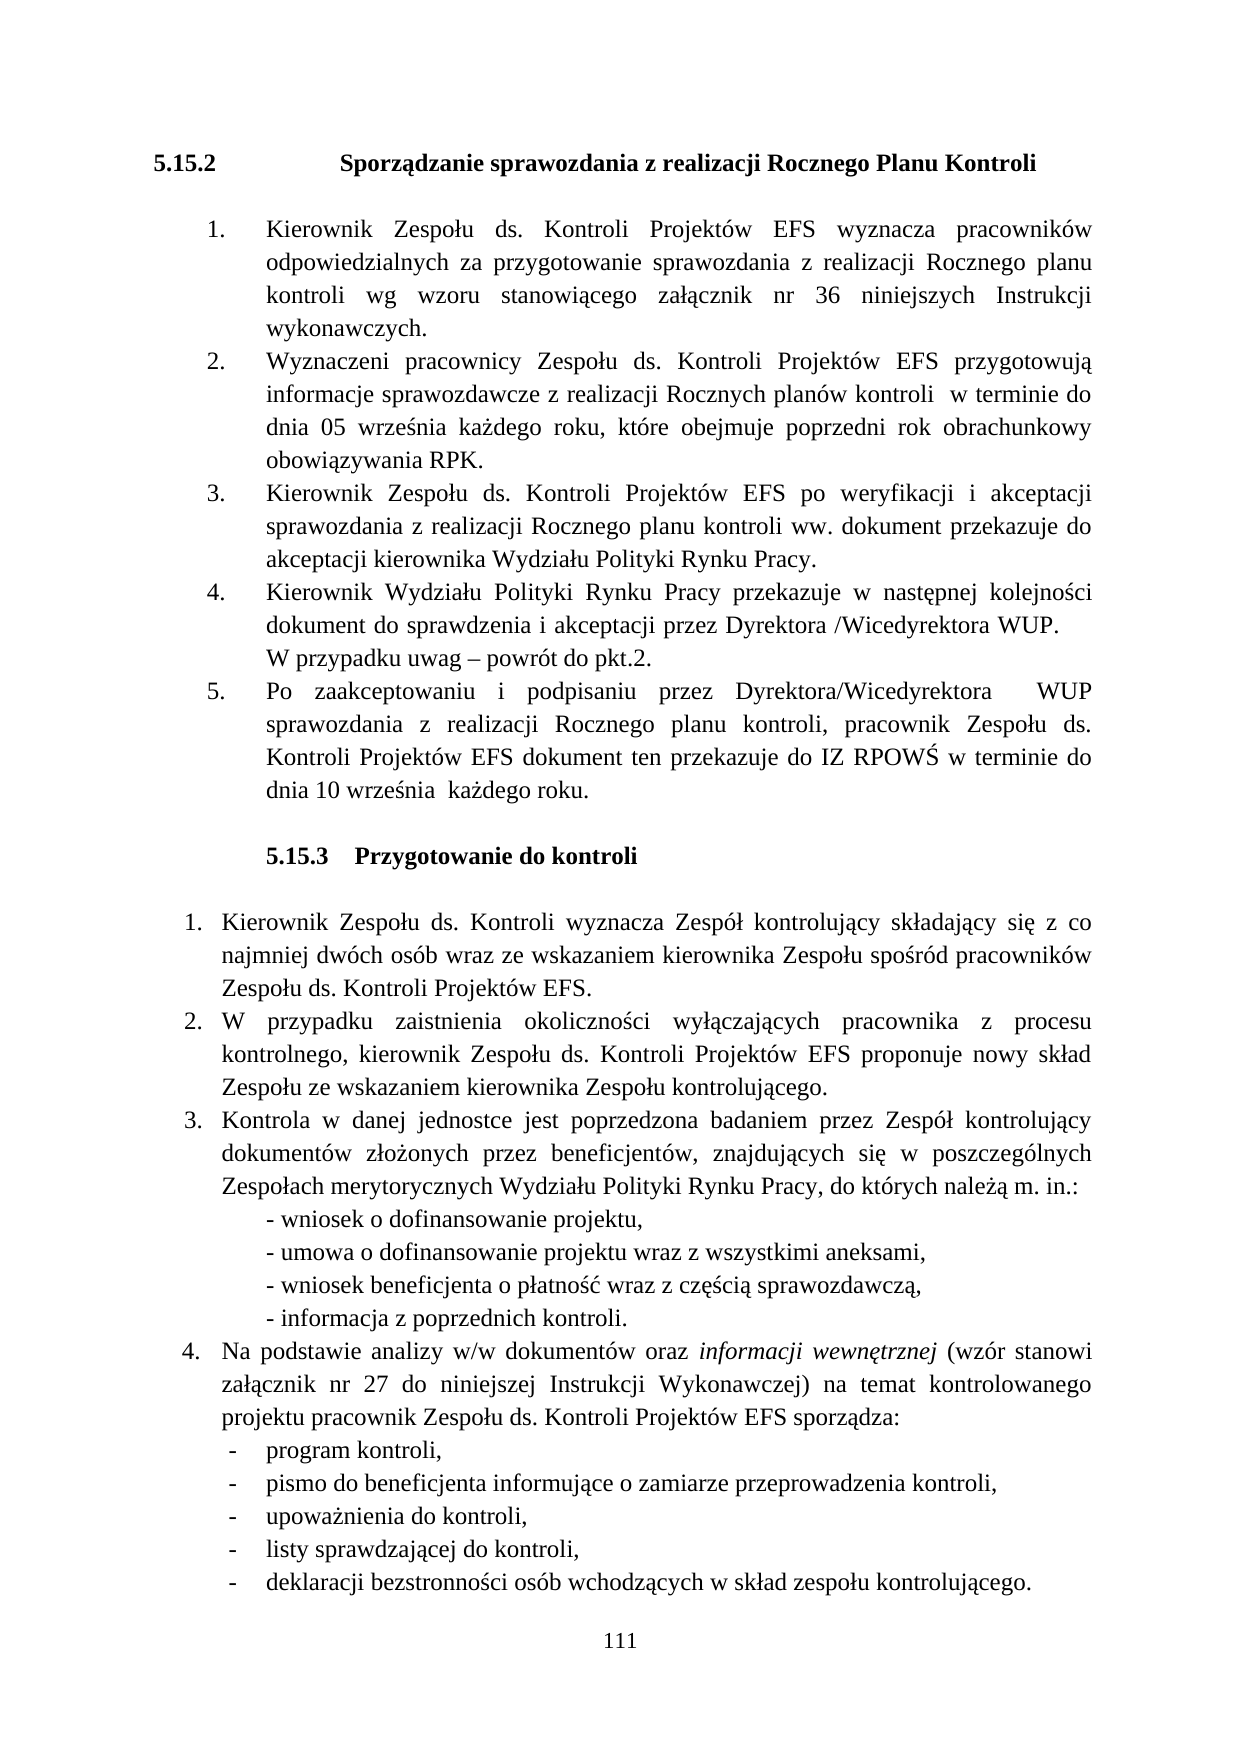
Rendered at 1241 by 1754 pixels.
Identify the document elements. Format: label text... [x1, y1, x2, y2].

list Kontrola w danej jednostce jest poprzedzona badaniem przez Zespół kontrolujący dokumentów złożonych przez beneficjentów, znajdujących się w poszczególnych Zespołach merytorycznych Wydziału Polityki Rynku Pracy, do których należą m. in.: [184, 1105, 1093, 1200]
list informacja z poprzednich kontroli. [266, 1303, 1093, 1332]
subtitle Przygotowanie do kontroli [266, 841, 1093, 870]
subtitle Sporządzanie sprawozdania z realizacji Rocznego Planu Kontroli [148, 148, 1093, 176]
list W przypadku zaistnienia okoliczności wyłączających pracownika z procesu kontrolnego, kierownik Zespołu ds. Kontroli Projektów EFS proponuje nowy skład Zespołu ze wskazaniem kierownika Zespołu kontrolującego. [184, 1006, 1093, 1101]
list Kierownik Zespołu ds. Kontroli wyznacza Zespół kontrolujący składający się z co najmniej dwóch osób wraz ze wskazaniem kierownika Zespołu spośród pracowników Zespołu ds. Kontroli Projektów EFS. [184, 907, 1093, 1002]
list Na podstawie analizy w/w dokumentów oraz informacji wewnętrznej (wzór stanowi załącznik nr 27 do niniejszej Instrukcji Wykonawczej) na temat kontrolowanego projektu pracownik Zespołu ds. Kontroli Projektów EFS sporządza: [182, 1336, 1093, 1431]
list pismo do beneficjenta informujące o zamiarze przeprowadzenia kontroli, [228, 1468, 1093, 1497]
list upoważnienia do kontroli, [228, 1501, 1093, 1530]
list Po zaakceptowaniu i podpisaniu przez Dyrektora/Wicedyrektora WUP sprawozdania z realizacji Rocznego planu kontroli, pracownik Zespołu ds. Kontroli Projektów EFS dokument ten przekazuje do IZ RPOWŚ w terminie do dnia 10 września każdego roku. [207, 676, 1093, 804]
list listy sprawdzającej do kontroli, [228, 1534, 1093, 1563]
list Kierownik Zespołu ds. Kontroli Projektów EFS wyznacza pracowników odpowiedzialnych za przygotowanie sprawozdania z realizacji Rocznego planu kontroli wg wzoru stanowiącego załącznik nr 36 niniejszych Instrukcji wykonawczych. [207, 214, 1093, 341]
list deklaracji bezstronności osób wchodzących w skład zespołu kontrolującego. [228, 1567, 1093, 1596]
list Kierownik Zespołu ds. Kontroli Projektów EFS po weryfikacji i akceptacji sprawozdania z realizacji Rocznego planu kontroli ww. dokument przekazuje do akceptacji kierownika Wydziału Polityki Rynku Pracy. [207, 478, 1093, 573]
list Kierownik Wydziału Polityki Rynku Pracy przekazuje w następnej kolejności dokument do sprawdzenia i akceptacji przez Dyrektora /Wicedyrektora WUP. W przypadku uwag – powrót do pkt.2. [207, 577, 1093, 672]
list wniosek beneficjenta o płatność wraz z częścią sprawozdawczą, [266, 1270, 1093, 1299]
list program kontroli, [228, 1435, 1093, 1464]
list Wyznaczeni pracownicy Zespołu ds. Kontroli Projektów EFS przygotowują informacje sprawozdawcze z realizacji Rocznych planów kontroli w terminie do dnia 05 września każdego roku, które obejmuje poprzedni rok obrachunkowy obowiązywania RPK. [207, 346, 1093, 473]
list wniosek o dofinansowanie projektu, [266, 1204, 1093, 1233]
list umowa o dofinansowanie projektu wraz z wszystkimi aneksami, [266, 1237, 1093, 1266]
